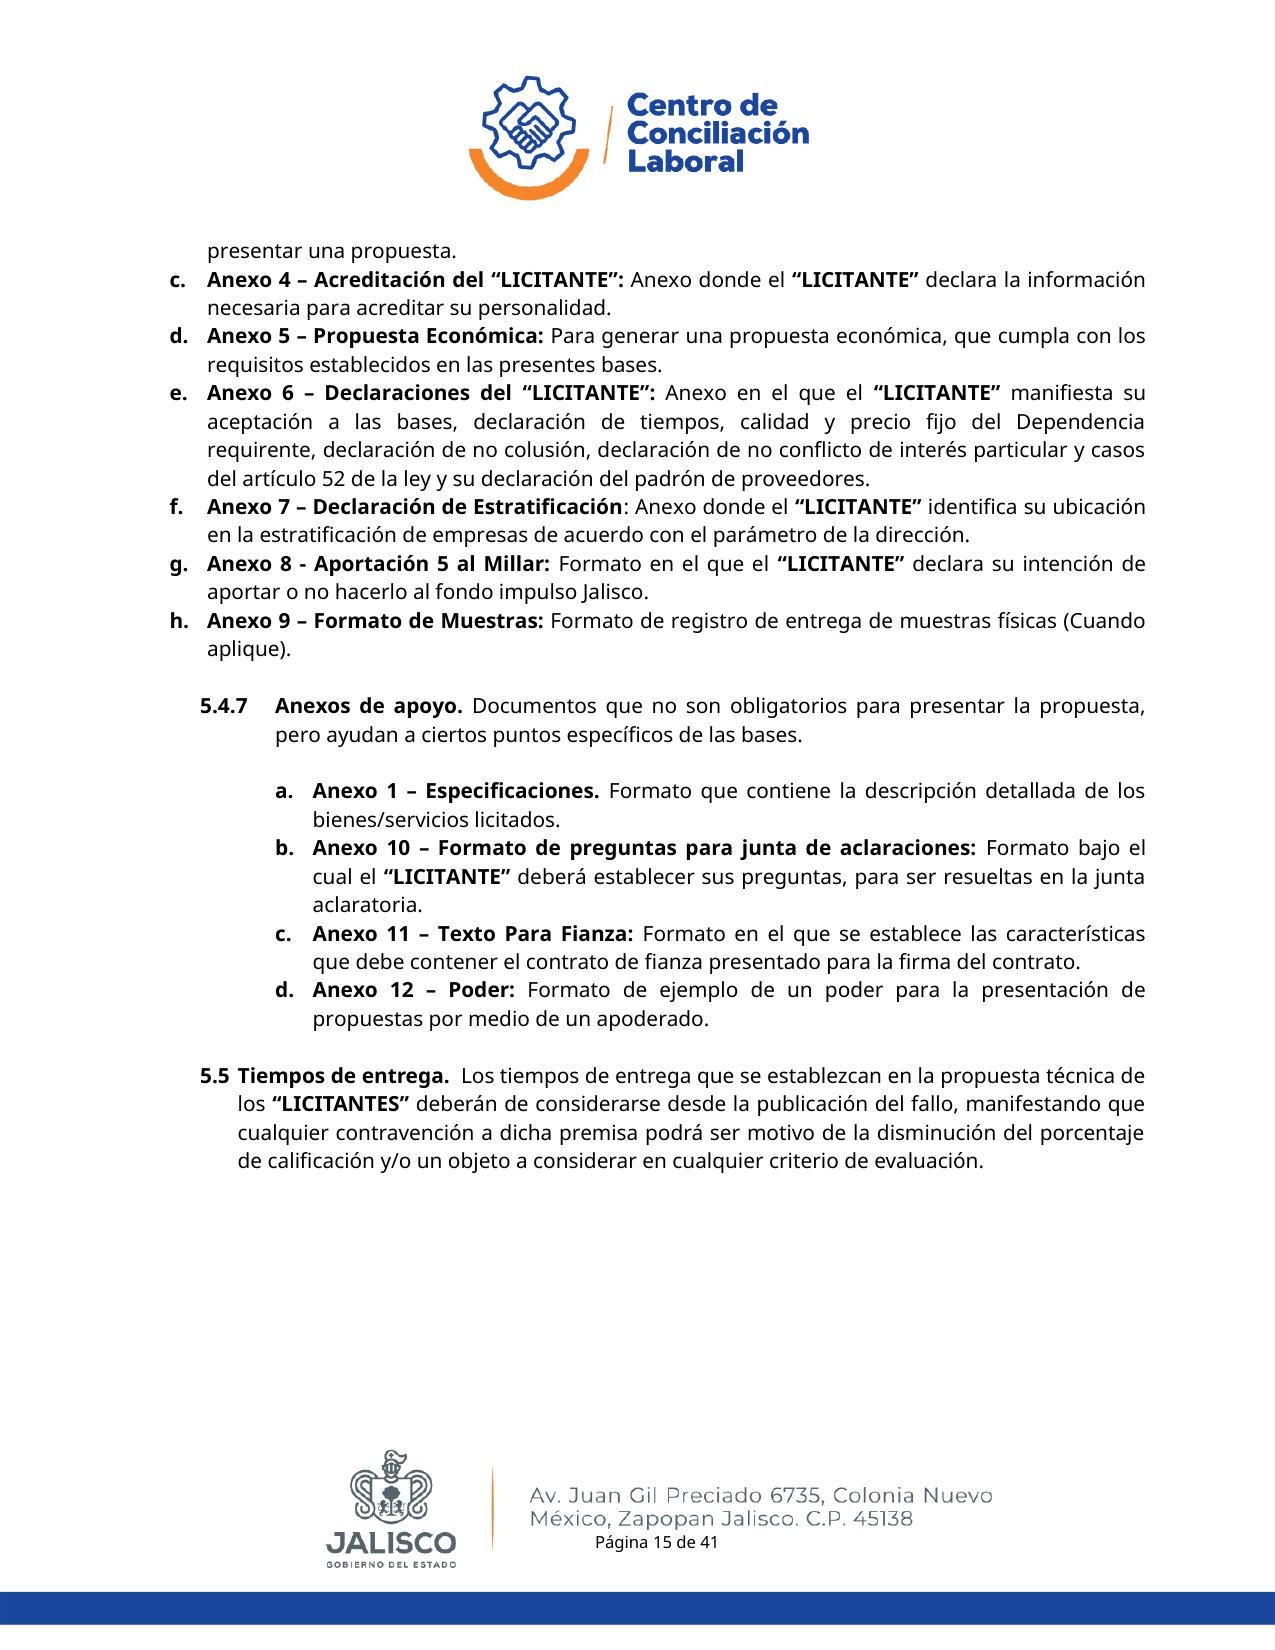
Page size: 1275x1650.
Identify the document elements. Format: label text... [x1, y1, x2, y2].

list Anexo 12 – Poder: Formato de ejemplo de un poder para la presentación de propuestas por medio de un apoderado. [275, 976, 1146, 1032]
list Anexo 4 – Acreditación del “LICITANTE”: Anexo donde el “LICITANTE” declara la información necesaria para acreditar su personalidad. [169, 265, 1146, 322]
list Anexo 1 – Especificaciones. Formato que contiene la descripción detallada de los bienes/servicios licitados. [275, 777, 1146, 833]
picture [0, 3, 1275, 1650]
list Anexo 7 – Declaración de Estratificación: Anexo donde el “LICITANTE” identifica su ubicación en la estratificación de empresas de acuerdo con el parámetro de la dirección. [169, 492, 1146, 549]
list Anexo 5 – Propuesta Económica: Para generar una propuesta económica, que cumpla con los requisitos establecidos en las presentes bases. [169, 322, 1146, 378]
subtitle Anexos de apoyo. Documentos que no son obligatorios para presentar la propuesta, pero ayudan a ciertos puntos específicos de las bases. [200, 691, 1146, 748]
subtitle Tiempos de entrega. Los tiempos de entrega que se establezcan en la propuesta técnica de los “LICITANTES” deberán de considerarse desde la publicación del fallo, manifestando que cualquier contravención a dicha premisa podrá ser motivo de la disminución del porcentaje de calificación y/o un objeto a considerar en cualquier criterio de evaluación. [200, 1061, 1146, 1175]
list Anexo 8 - Aportación 5 al Millar: Formato en el que el “LICITANTE” declara su intención de aportar o no hacerlo al fondo impulso Jalisco. [169, 549, 1146, 606]
list Anexo 9 – Formato de Muestras: Formato de registro de entrega de muestras físicas (Cuando aplique). [169, 606, 1146, 663]
list Anexo 10 – Formato de preguntas para junta de aclaraciones: Formato bajo el cual el “LICITANTE” deberá establecer sus preguntas, para ser resueltas en la junta aclaratoria. [275, 833, 1146, 919]
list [169, 236, 1146, 265]
list Anexo 11 – Texto Para Fianza: Formato en el que se establece las características que debe contener el contrato de fianza presentado para la firma del contrato. [275, 919, 1146, 976]
list Anexo 6 – Declaraciones del “LICITANTE”: Anexo en el que el “LICITANTE” manifiesta su aceptación a las bases, declaración de tiempos, calidad y precio fijo del Dependencia requirente, declaración de no colusión, declaración de no conflicto de interés particular y casos del artículo 52 de la ley y su declaración del padrón de proveedores. [169, 378, 1146, 492]
